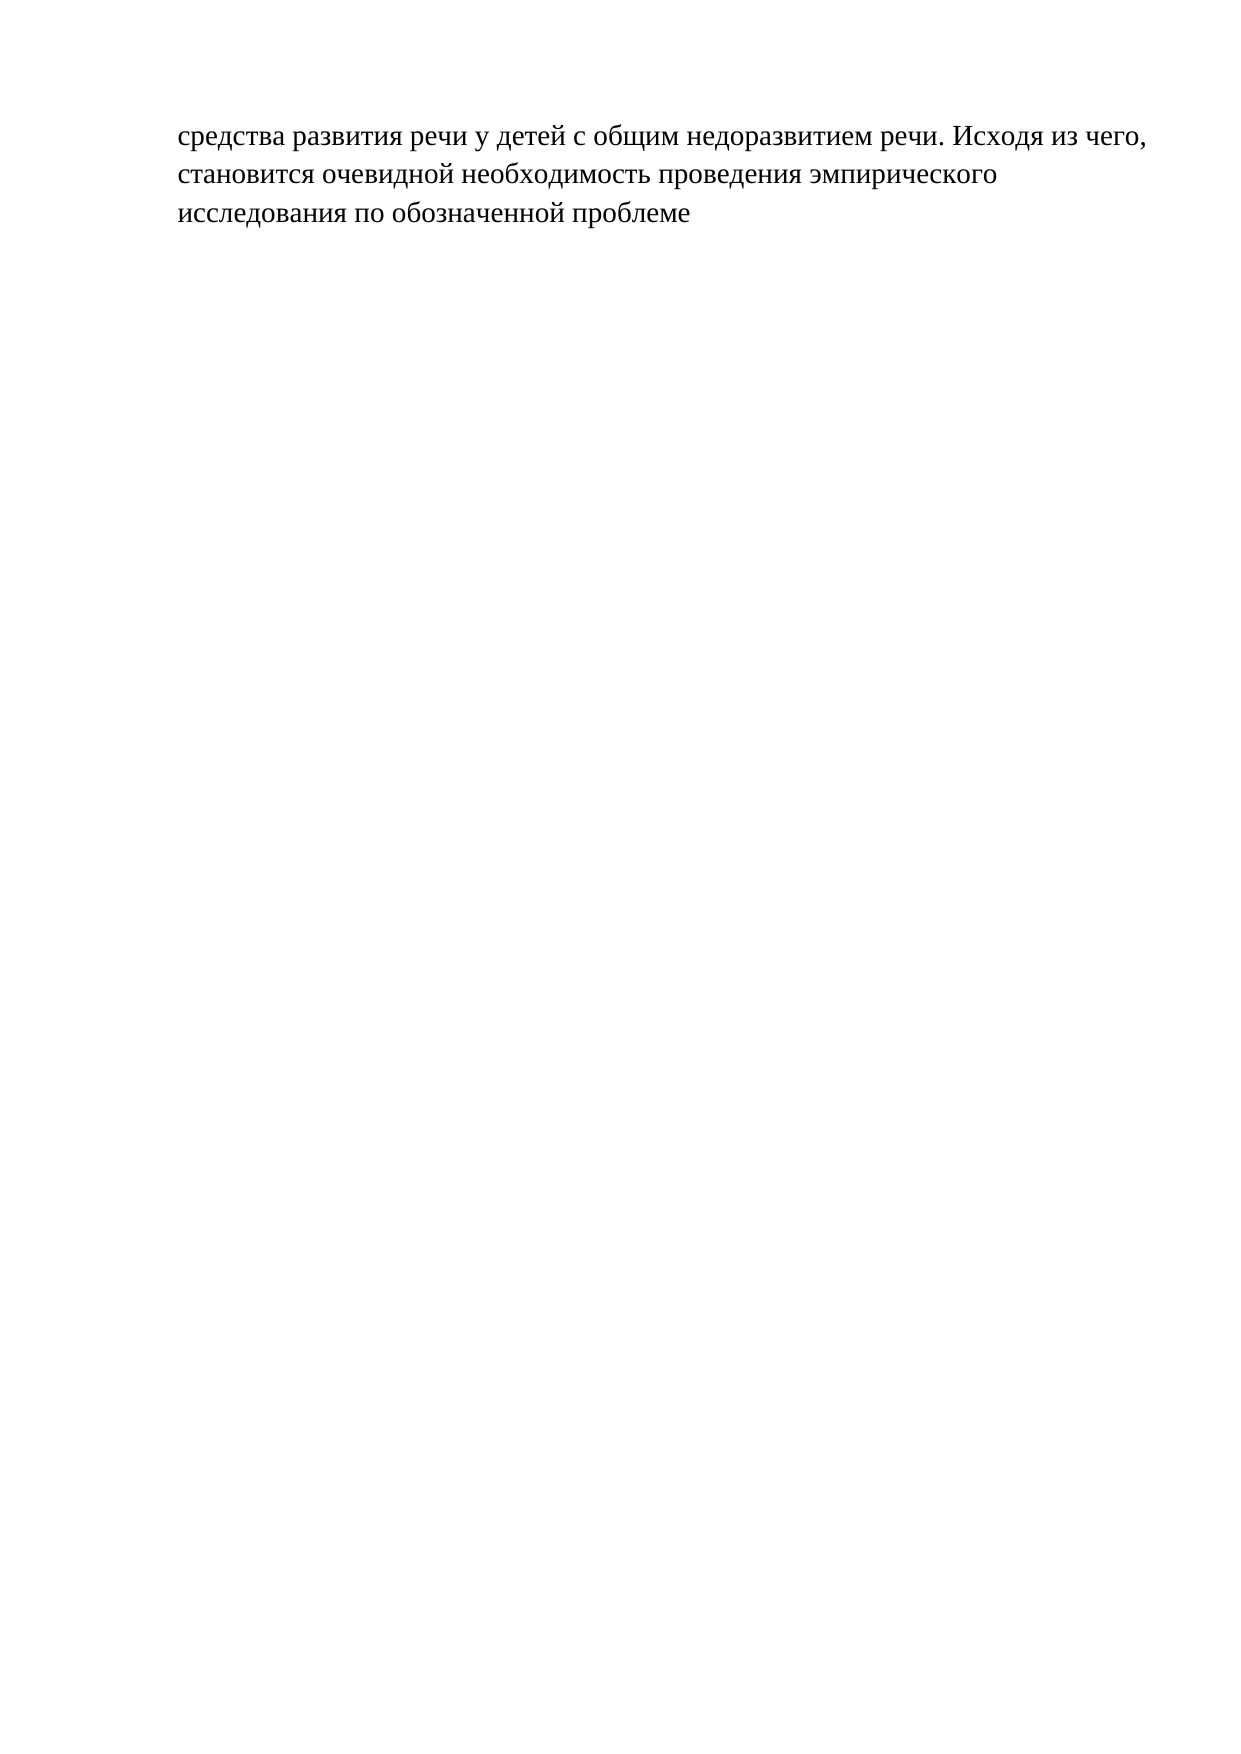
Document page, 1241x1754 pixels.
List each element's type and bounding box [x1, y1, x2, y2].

text [177, 118, 1152, 229]
